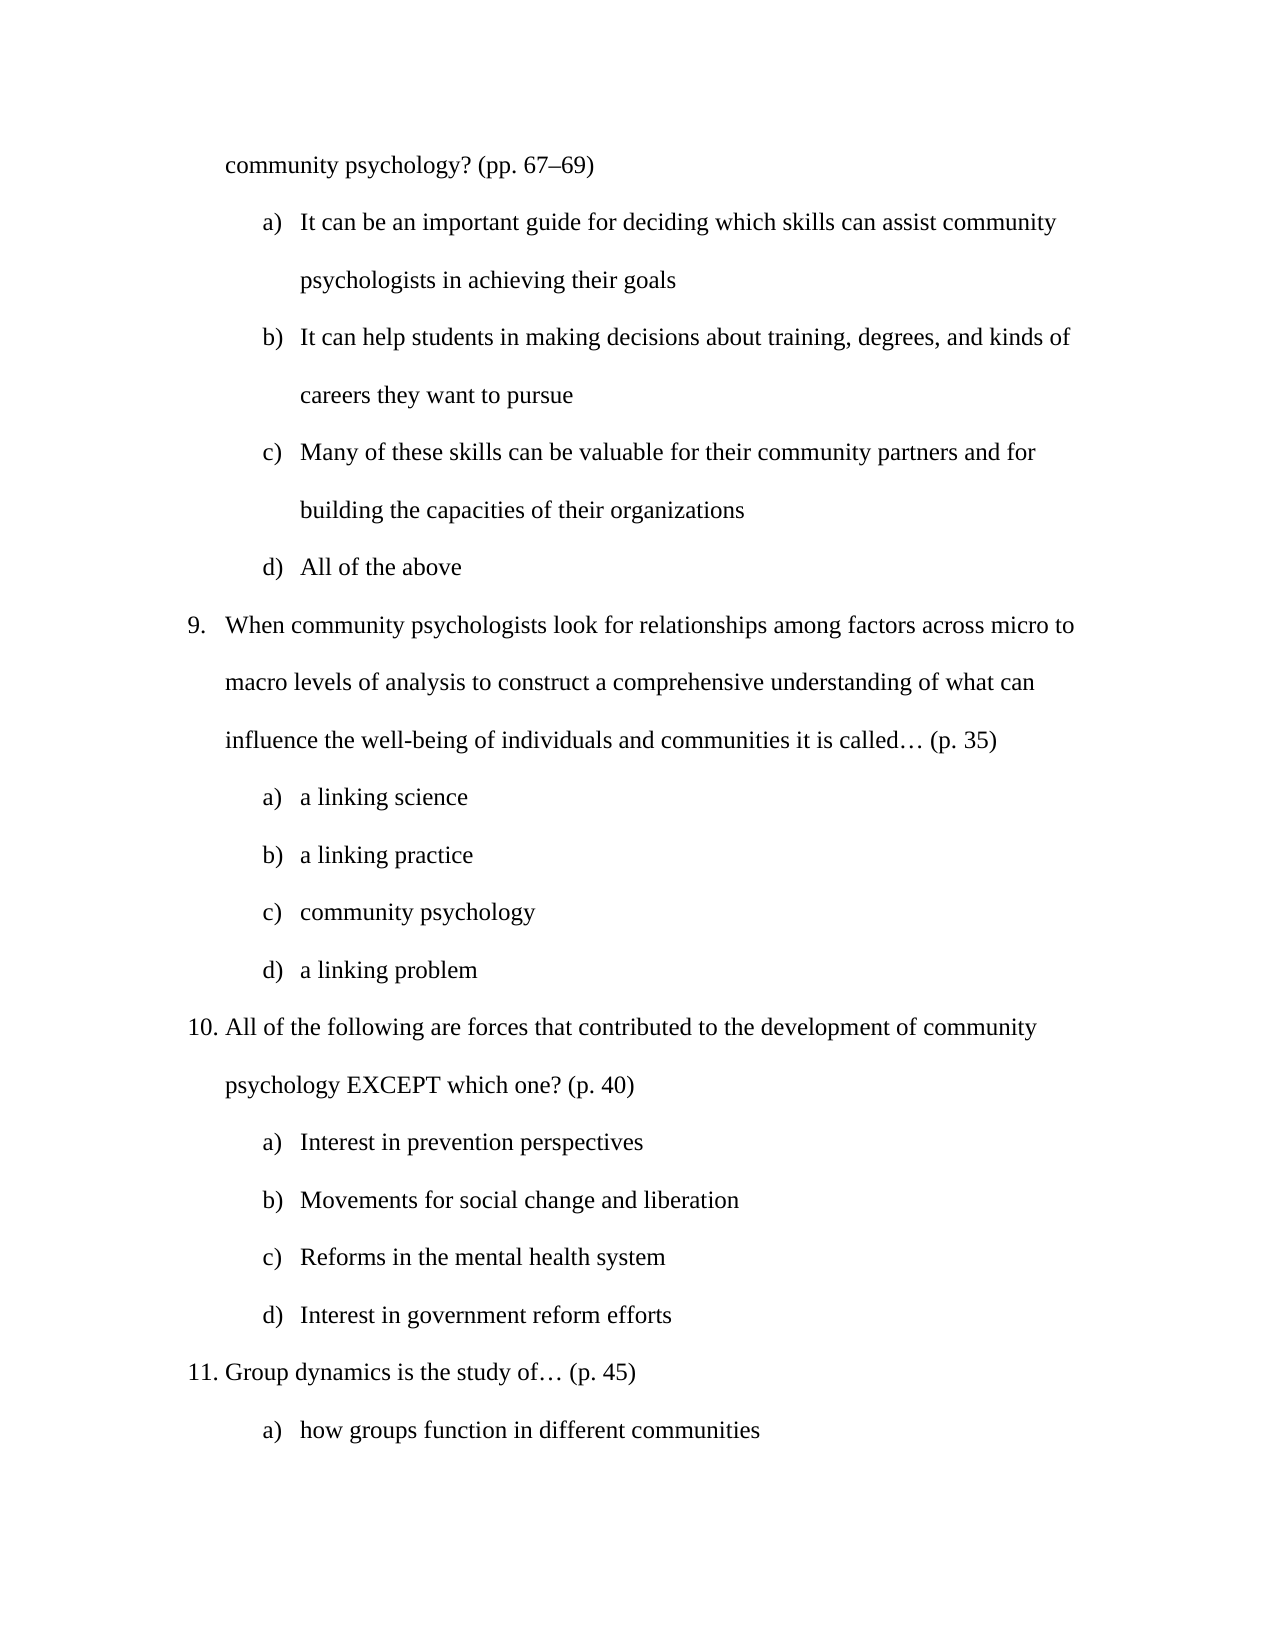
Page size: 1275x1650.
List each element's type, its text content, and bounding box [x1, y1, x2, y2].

list Interest in prevention perspectives [262, 1127, 1125, 1156]
list a linking science [262, 782, 1125, 811]
list All of the above [262, 552, 1125, 581]
list It can help students in making decisions about training, degrees, and kinds of careers they want to pursue [262, 322, 1125, 409]
list a linking problem [262, 955, 1125, 984]
list All of the following are forces that contributed to the development of community psychology EXCEPT which one? (p. 40) [187, 1012, 1125, 1099]
list When community psychologists look for relationships among factors across micro to macro levels of analysis to construct a comprehensive understanding of what can influence the well-being of individuals and communities it is called… (p. 35) [187, 610, 1125, 754]
list It can be an important guide for deciding which skills can assist community psychologists in achieving their goals [262, 207, 1125, 294]
list Many of these skills can be valuable for their community partners and for building the capacities of their organizations [262, 437, 1125, 524]
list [187, 150, 1125, 179]
list a linking practice [262, 840, 1125, 869]
list Interest in government reform efforts [262, 1300, 1125, 1329]
list Movements for social change and liberation [262, 1185, 1125, 1214]
list community psychology [262, 897, 1125, 926]
list how groups function in different communities [262, 1415, 1125, 1444]
list Group dynamics is the study of… (p. 45) [187, 1357, 1125, 1386]
list Reforms in the mental health system [262, 1242, 1125, 1271]
